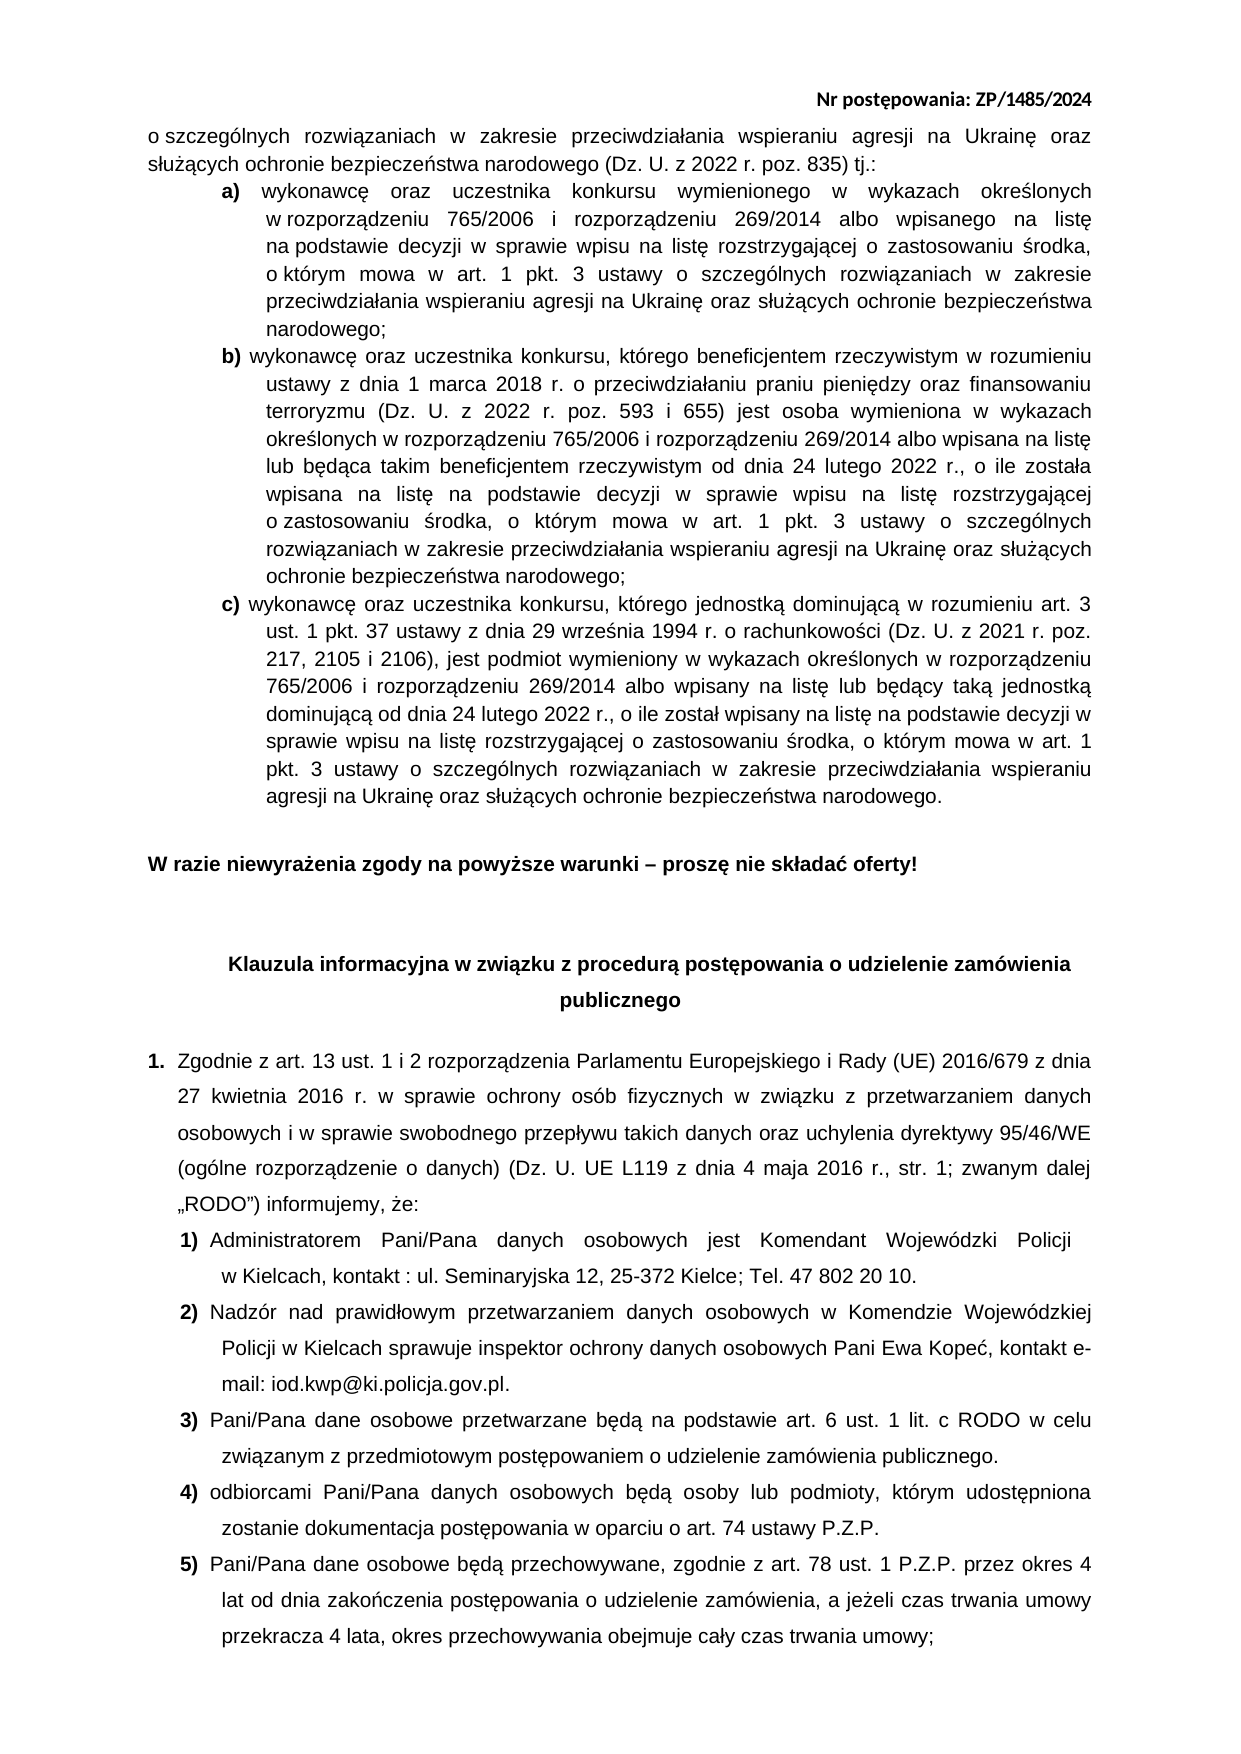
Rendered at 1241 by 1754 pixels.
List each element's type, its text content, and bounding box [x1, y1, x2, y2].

text c) wykonawcę oraz uczestnika konkursu, którego jednostką dominującą w rozumieniu art. 3 ust. 1 pkt. 37 ustawy z dnia 29 września 1994 r. o rachunkowości (Dz. U. z 2021 r. poz. 217, 2105 i 2106), jest podmiot wymieniony w wykazach określonych w rozporządzeniu 765/2006 i rozporządzeniu 269/2014 albo wpisany na listę lub będący taką jednostką dominującą od dnia 24 lutego 2022 r., o ile został wpisany na listę na podstawie decyzji w sprawie wpisu na listę rozstrzygającej o zastosowaniu środka, o którym mowa w art. 1 pkt. 3 ustawy o szczególnych rozwiązaniach w zakresie przeciwdziałania wspieraniu agresji na Ukrainę oraz służących ochronie bezpieczeństwa narodowego. [221, 592, 1093, 808]
text a) wykonawcę oraz uczestnika konkursu wymienionego w wykazach określonych w rozporządzeniu 765/2006 i rozporządzeniu 269/2014 albo wpisanego na listę na podstawie decyzji w sprawie wpisu na listę rozstrzygającej o zastosowaniu środka, o którym mowa w art. 1 pkt. 3 ustawy o szczególnych rozwiązaniach w zakresie przeciwdziałania wspieraniu agresji na Ukrainę oraz służących ochronie bezpieczeństwa narodowego; [221, 179, 1093, 341]
text b) wykonawcę oraz uczestnika konkursu, którego beneficjentem rzeczywistym w rozumieniu ustawy z dnia 1 marca 2018 r. o przeciwdziałaniu praniu pieniędzy oraz finansowaniu terroryzmu (Dz. U. z 2022 r. poz. 593 i 655) jest osoba wymieniona w wykazach określonych w rozporządzeniu 765/2006 i rozporządzeniu 269/2014 albo wpisana na listę lub będąca takim beneficjentem rzeczywistym od dnia 24 lutego 2022 r., o ile została wpisana na listę na podstawie decyzji w sprawie wpisu na listę rozstrzygającej o zastosowaniu środka, o którym mowa w art. 1 pkt. 3 ustawy o szczególnych rozwiązaniach w zakresie przeciwdziałania wspieraniu agresji na Ukrainę oraz służących ochronie bezpieczeństwa narodowego; [221, 344, 1093, 588]
list Pani/Pana dane osobowe przetwarzane będą na podstawie art. 6 ust. 1 lit. c RODO w celu związanym z przedmiotowym postępowaniem o udzielenie zamówienia publicznego. [180, 1408, 1093, 1468]
list odbiorcami Pani/Pana danych osobowych będą osoby lub podmioty, którym udostępniona zostanie dokumentacja postępowania w oparciu o art. 74 ustawy P.Z.P. [180, 1480, 1093, 1539]
list Nadzór nad prawidłowym przetwarzaniem danych osobowych w Komendzie Wojewódzkiej Policji w Kielcach sprawuje inspektor ochrony danych osobowych Pani Ewa Kopeć, kontakt e-mail: iod.kwp@ki.policja.gov.pl. [180, 1300, 1093, 1396]
text Klauzula informacyjna w związku z procedurą postępowania o udzielenie zamówienia publicznego [148, 952, 1093, 1011]
list Pani/Pana dane osobowe będą przechowywane, zgodnie z art. 78 ust. 1 P.Z.P. przez okres 4 lat od dnia zakończenia postępowania o udzielenie zamówienia, a jeżeli czas trwania umowy przekracza 4 lata, okres przechowywania obejmuje cały czas trwania umowy; [180, 1552, 1093, 1647]
text W razie niewyrażenia zgody na powyższe warunki – proszę nie składać oferty! [148, 852, 1093, 876]
list Zgodnie z art. 13 ust. 1 i 2 rozporządzenia Parlamentu Europejskiego i Rady (UE) 2016/679 z dnia 27 kwietnia 2016 r. w sprawie ochrony osób fizycznych w związku z przetwarzaniem danych osobowych i w sprawie swobodnego przepływu takich danych oraz uchylenia dyrektywy 95/46/WE (ogólne rozporządzenie o danych) (Dz. U. UE L119 z dnia 4 maja 2016 r., str. 1; zwanym dalej „RODO”) informujemy, że: [148, 1048, 1093, 1216]
list Administratorem Pani/Pana danych osobowych jest Komendant Wojewódzki Policji w Kielcach, kontakt : ul. Seminaryjska 12, 25-372 Kielce; Tel. 47 802 20 10. [180, 1228, 1093, 1288]
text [148, 124, 1093, 176]
